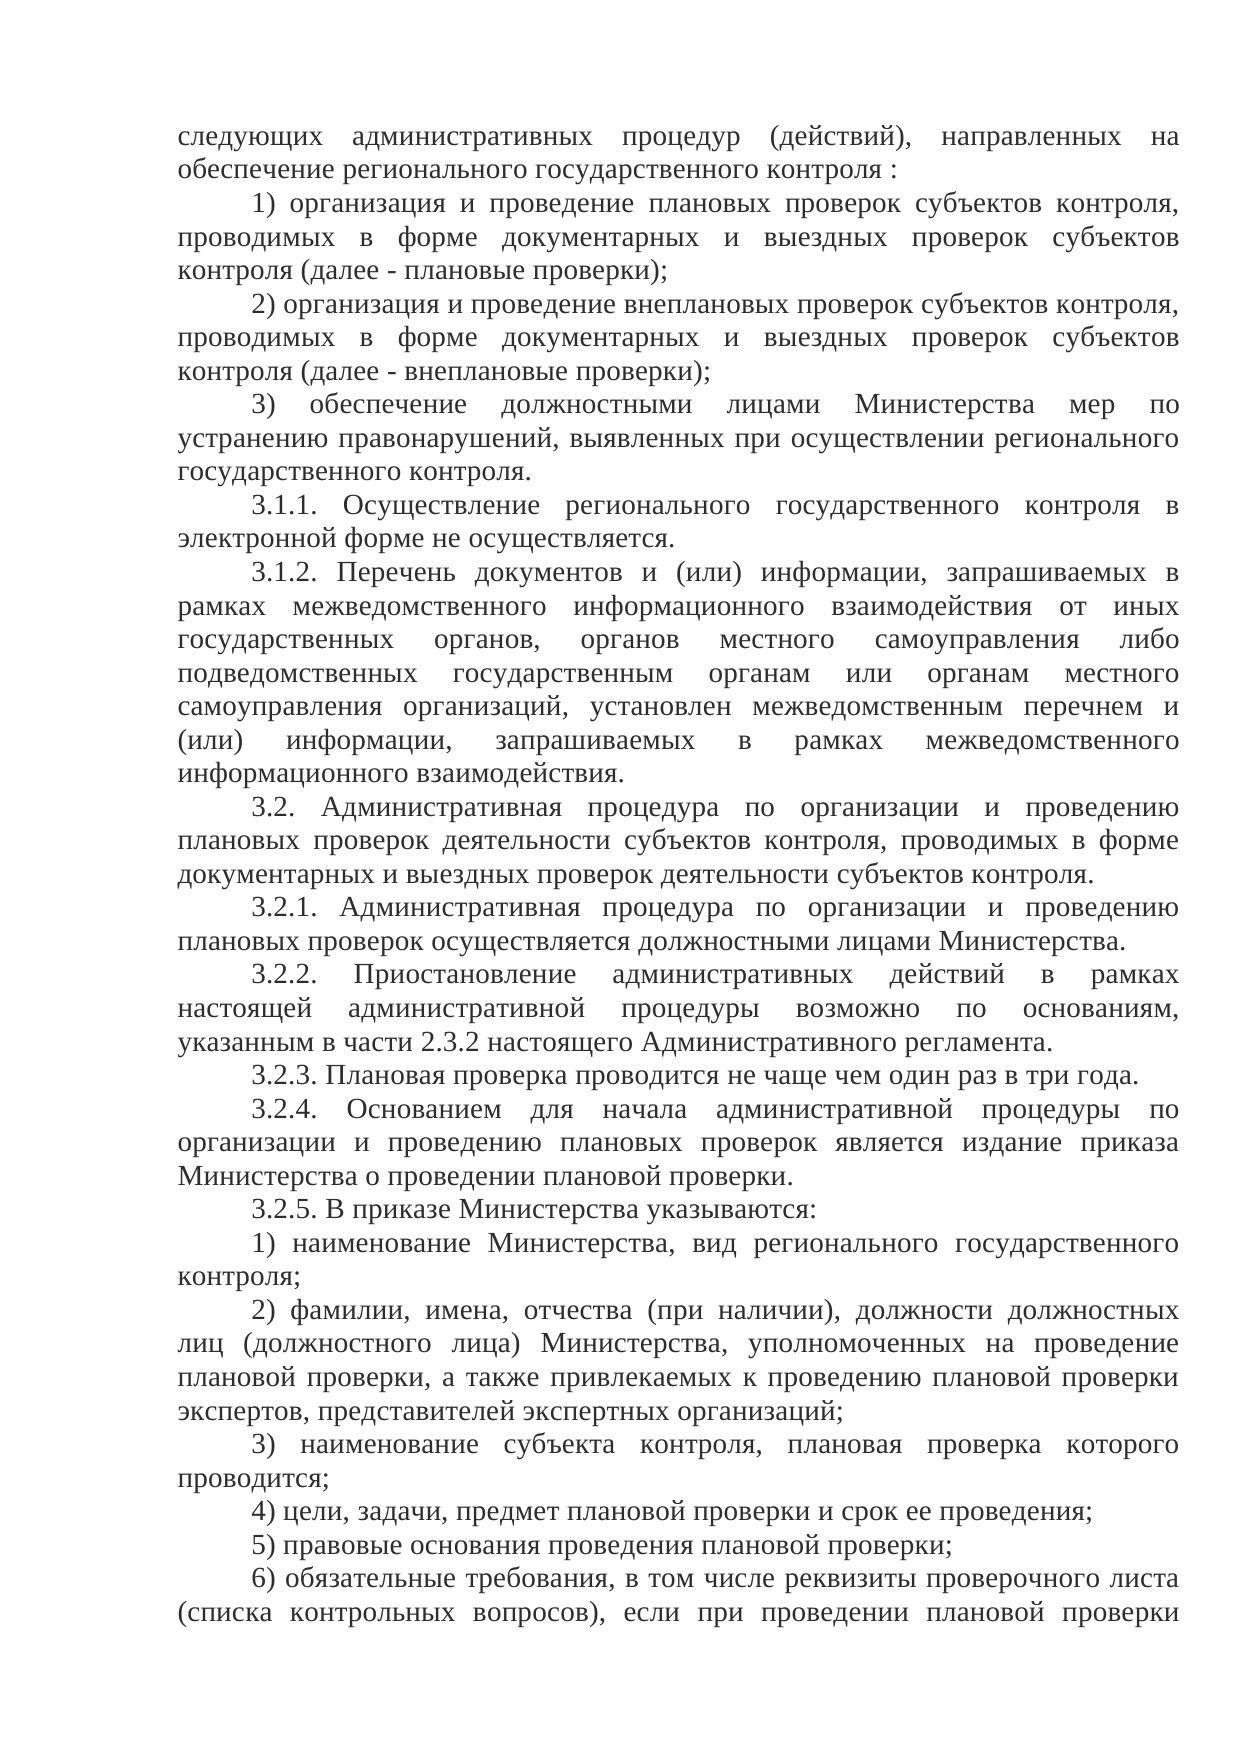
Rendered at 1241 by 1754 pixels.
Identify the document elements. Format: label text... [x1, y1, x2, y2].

text 3.2.2. Приостановление административных действий в рамках настоящей административной процедуры возможно по основаниям, указанным в части 2.3.2 настоящего Административного регламента. [177, 957, 1181, 1057]
text 5) правовые основания проведения плановой проверки; [177, 1527, 1181, 1560]
text 3.2. Административная процедура по организации и проведению плановых проверок деятельности субъектов контроля, проводимых в форме документарных и выездных проверок деятельности субъектов контроля. [177, 789, 1181, 889]
text 3.1.2. Перечень документов и (или) информации, запрашиваемых в рамках межведомственного информационного взаимодействия от иных государственных органов, органов местного самоуправления либо подведомственных государственным органам или органам местного самоуправления организаций, установлен межведомственным перечнем и (или) информации, запрашиваемых в рамках межведомственного информационного взаимодействия. [177, 554, 1181, 789]
text 3.2.1. Административная процедура по организации и проведению плановых проверок осуществляется должностными лицами Министерства. [177, 889, 1181, 957]
text 2) организация и проведение внеплановых проверок субъектов контроля, проводимых в форме документарных и выездных проверок субъектов контроля (далее - внеплановые проверки); [177, 286, 1181, 386]
text 3.1.1. Осуществление регионального государственного контроля в электронной форме не осуществляется. [177, 487, 1181, 554]
text 2) фамилии, имена, отчества (при наличии), должности должностных лиц (должностного лица) Министерства, уполномоченных на проведение плановой проверки, а также привлекаемых к проведению плановой проверки экспертов, представителей экспертных организаций; [177, 1292, 1181, 1426]
text 1) наименование Министерства, вид регионального государственного контроля; [177, 1225, 1181, 1292]
text 3) наименование субъекта контроля, плановая проверка которого проводится; [177, 1426, 1181, 1493]
text 3.2.5. В приказе Министерства указываются: [177, 1191, 1181, 1225]
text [177, 1560, 1181, 1627]
text 3.2.4. Основанием для начала административной процедуры по организации и проведению плановых проверок является издание приказа Министерства о проведении плановой проверки. [177, 1091, 1181, 1191]
text 3.2.3. Плановая проверка проводится не чаще чем один раз в три года. [177, 1057, 1181, 1091]
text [177, 118, 1181, 185]
text 4) цели, задачи, предмет плановой проверки и срок ее проведения; [177, 1493, 1181, 1527]
text 1) организация и проведение плановых проверок субъектов контроля, проводимых в форме документарных и выездных проверок субъектов контроля (далее - плановые проверки); [177, 185, 1181, 286]
text 3) обеспечение должностными лицами Министерства мер по устранению правонарушений, выявленных при осуществлении регионального государственного контроля. [177, 386, 1181, 487]
